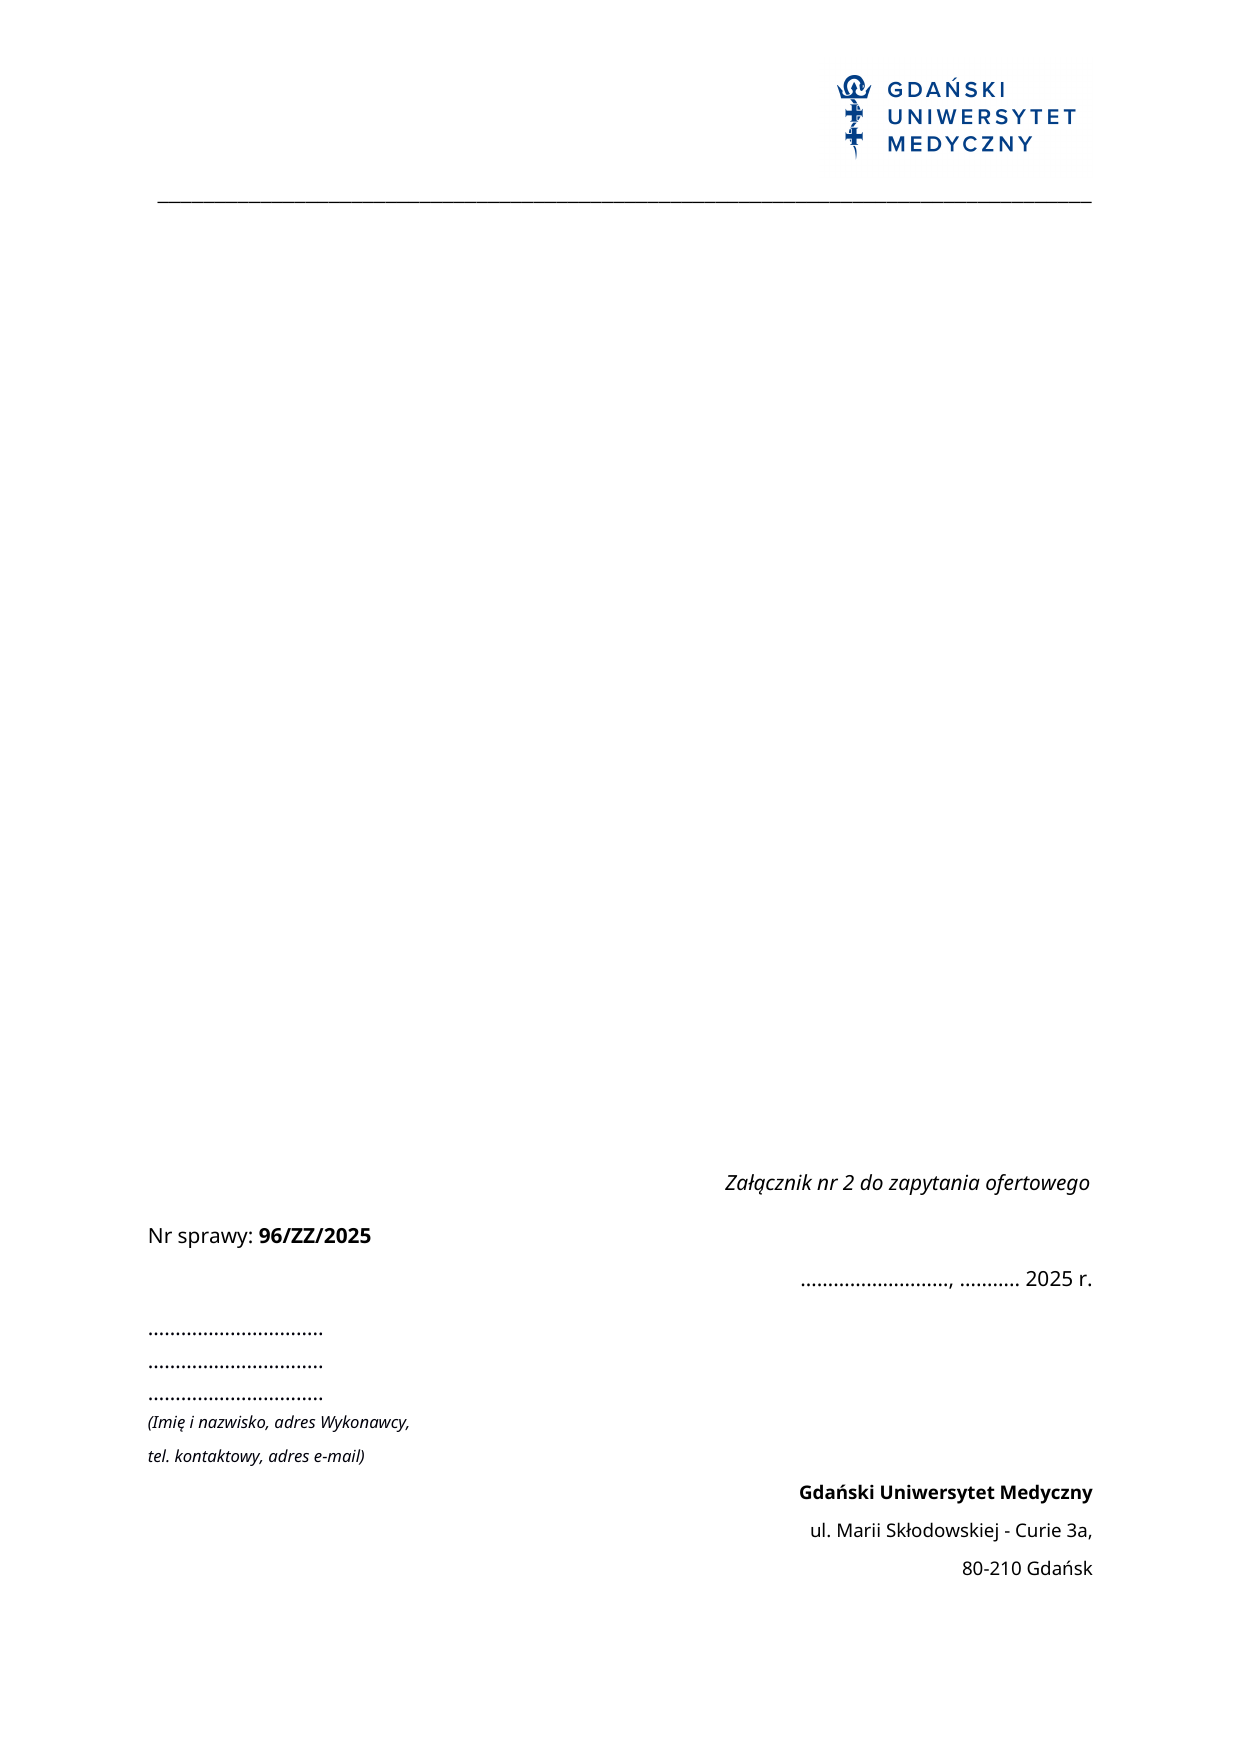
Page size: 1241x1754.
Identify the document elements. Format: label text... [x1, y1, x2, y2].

text Gdański Uniwersytet Medyczny [148, 1479, 1093, 1504]
text ………………………, ……….. 2025 r. [148, 1264, 1093, 1292]
text ………………………….. [148, 1378, 1093, 1407]
text ………………………….. [148, 1346, 1093, 1374]
text (Imię i nazwisko, adres Wykonawcy, [148, 1411, 1093, 1434]
text Załącznik nr 2 do zapytania ofertowego [148, 1168, 1093, 1196]
text ………………………….. [148, 1313, 1093, 1342]
text ul. Marii Skłodowskiej - Curie 3a, [148, 1517, 1093, 1543]
text tel. kontaktowy, adres e-mail) [148, 1445, 1093, 1468]
text 80-210 Gdańsk [148, 1556, 1093, 1581]
picture [819, 57, 1093, 178]
text Nr sprawy: 96/ZZ/2025 [148, 1221, 1093, 1250]
